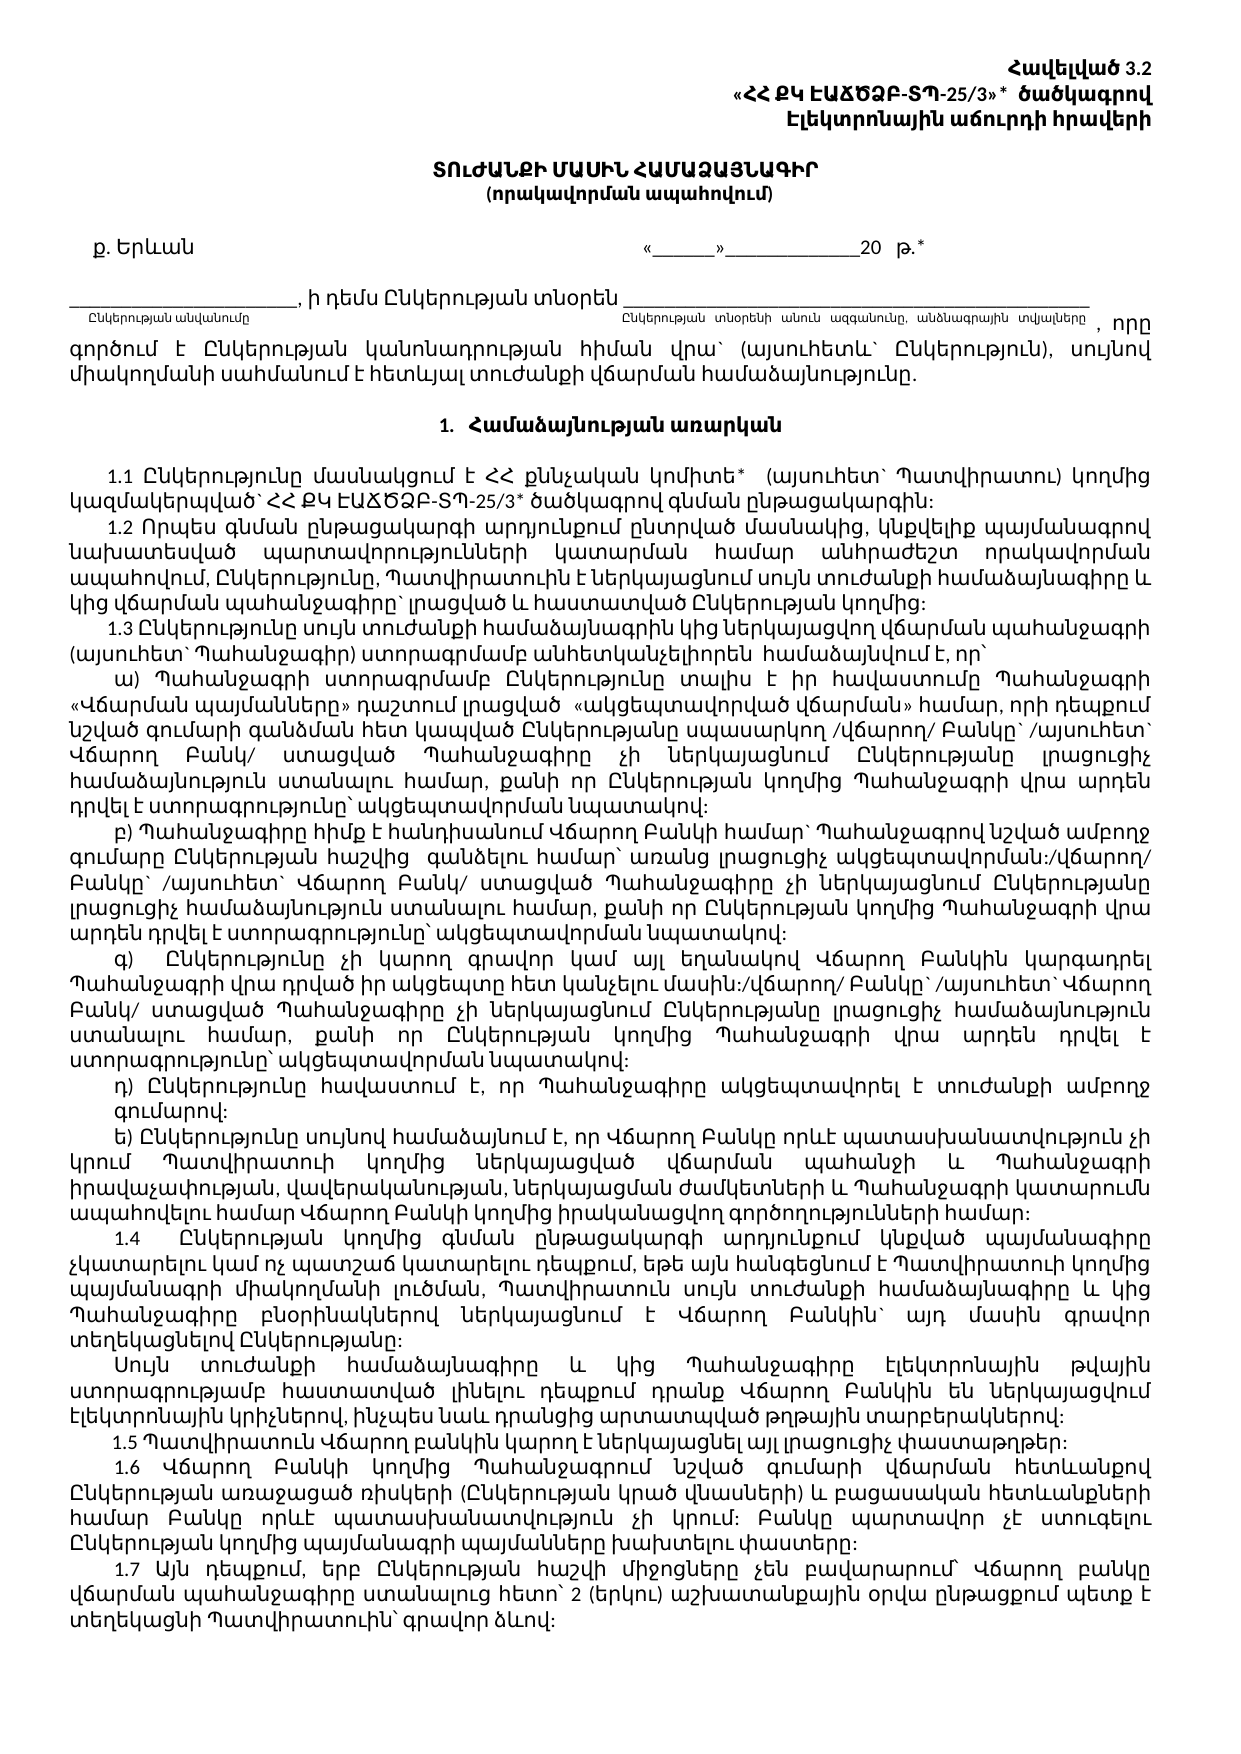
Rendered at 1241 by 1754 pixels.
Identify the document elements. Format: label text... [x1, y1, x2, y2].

text Հավելված 3.2 [69, 56, 1152, 81]
text ______________________, ի դեմս Ընկերության տնօրեն _____________________________________________ [69, 285, 1152, 311]
text 1.6 Վճարող Բանկի կողմից Պահանջագրում նշված գումարի վճարման հետևանքով Ընկերության առաջացած ռիսկերի (Ընկերության կրած վնասների) և բացասական հետևանքների համար Բանկը որևէ պատասխանատվություն չի կրում: Բանկը պարտավոր չէ ստուգելու Ընկերության կողմից պայմանագրի պայմանները խախտելու փաստերը: [69, 1454, 1152, 1556]
text 1.4 Ընկերության կողմից գնման ընթացակարգի արդյունքում կնքված պայմանագիրը չկատարելու կամ ոչ պատշաճ կատարելու դեպքում, եթե այն հանգեցնում է Պատվիրատուի կողմից պայմանագրի միակողմանի լուծման, Պատվիրատուն սույն տուժանքի համաձայնագիրը և կից Պահանջագիրը բնօրինակներով ներկայացնում է Վճարող Բանկին` այդ մասին գրավոր տեղեկացնելով Ընկերությանը: [69, 1226, 1152, 1353]
text ՏՈւԺԱՆՔԻ ՄԱՍԻՆ ՀԱՄԱՁԱՅՆԱԳԻՐ [69, 157, 1152, 183]
text «ՀՀ ՔԿ ԷԱՃԾՁԲ-ՏՊ-25/3»* ծածկագրով [69, 81, 1152, 106]
text 1.1 Ընկերությունը մասնակցում է ՀՀ քննչական կոմիտե* (այսուհետ` Պատվիրատու) կողմից կազմակերպված` ՀՀ ՔԿ ԷԱՃԾՁԲ-ՏՊ-25/3* ծածկագրով գնման ընթացակարգին: [69, 463, 1152, 514]
text դ) Ընկերությունը հավաստում է, որ Պահանջագիրը ակցեպտավորել է տուժանքի ամբողջ գումարով: [113, 1073, 1152, 1124]
text բ) Պահանջագիրը հիմք է հանդիսանում Վճարող Բանկի համար` Պահանջագրով նշված ամբողջ գումարը Ընկերության հաշվից գանձելու համար՝ առանց լրացուցիչ ակցեպտավորման:/վճարող/ Բանկը` /այսուհետ` Վճարող Բանկ/ ստացված Պահանջագիրը չի ներկայացնում Ընկերությանը լրացուցիչ համաձայնություն ստանալու համար, քանի որ Ընկերության կողմից Պահանջագրի վրա արդեն դրվել է ստորագրությունը՝ ակցեպտավորման նպատակով: [69, 819, 1152, 946]
text 1.7 Այն դեպքում, երբ Ընկերության հաշվի միջոցները չեն բավարարում՝ Վճարող բանկը վճարման պահանջագիրը ստանալուց հետո՝ 2 (երկու) աշխատանքային օրվա ընթացքում պետք է տեղեկացնի Պատվիրատուին՝ գրավոր ձևով: [69, 1556, 1152, 1632]
text Ընկերության անվանումը Ընկերության տնօրենի անուն ազգանունը, անձնագրային տվյալները , որը գործում է Ընկերության կանոնադրության հիման վրա` (այսուհետև` Ընկերություն), սույնով միակողմանի սահմանում է հետևյալ տուժանքի վճարման համաձայնությունը. [69, 311, 1152, 387]
text 1.5 Պատվիրատուն Վճարող բանկին կարող է ներկայացնել այլ լրացուցիչ փաստաթղթեր: [69, 1429, 1152, 1454]
text ա) Պահանջագրի ստորագրմամբ Ընկերությունը տալիս է իր հավաստումը Պահանջագրի «Վճարման պայմանները» դաշտում լրացված «ակցեպտավորված վճարման» համար, որի դեպքում նշված գումարի գանձման հետ կապված Ընկերությանը սպասարկող /վճարող/ Բանկը` /այսուհետ` Վճարող Բանկ/ ստացված Պահանջագիրը չի ներկայացնում Ընկերությանը լրացուցիչ համաձայնություն ստանալու համար, քանի որ Ընկերության կողմից Պահանջագրի վրա արդեն դրվել է ստորագրությունը՝ ակցեպտավորման նպատակով: [69, 666, 1152, 819]
text 1.3 Ընկերությունը սույն տուժանքի համաձայնագրին կից ներկայացվող վճարման պահանջագրի (այսուհետ` Պահանջագիր) ստորագրմամբ անհետկանչելիորեն համաձայնվում է, որ՝ [69, 616, 1152, 666]
text Սույն տուժանքի համաձայնագիրը և կից Պահանջագիրը էլեկտրոնային թվային ստորագրությամբ հաստատված լինելու դեպքում դրանք Վճարող Բանկին են ներկայացվում էլեկտրոնային կրիչներով, ինչպես նաև դրանցից արտատպված թղթային տարբերակներով: [69, 1353, 1152, 1429]
text Էլեկտրոնային աճուրդի հրավերի [69, 106, 1152, 132]
text գ) Ընկերությունը չի կարող գրավոր կամ այլ եղանակով Վճարող Բանկին կարգադրել Պահանջագրի վրա դրված իր ակցեպտը հետ կանչելու մասին:/վճարող/ Բանկը` /այսուհետ` Վճարող Բանկ/ ստացված Պահանջագիրը չի ներկայացնում Ընկերությանը լրացուցիչ համաձայնություն ստանալու համար, քանի որ Ընկերության կողմից Պահանջագրի վրա արդեն դրվել է ստորագրությունը՝ ակցեպտավորման նպատակով: [69, 946, 1152, 1073]
text ե) Ընկերությունը սույնով համաձայնում է, որ Վճարող Բանկը որևէ պատասխանատվություն չի կրում Պատվիրատուի կողմից ներկայացված վճարման պահանջի և Պահանջագրի իրավաչափության, վավերականության, ներկայացման ժամկետների և Պահանջագրի կատարումն ապահովելու համար Վճարող Բանկի կողմից իրականացվող գործողությունների համար: [69, 1124, 1152, 1226]
text 1. Համաձայնության առարկան [69, 412, 1152, 438]
text (որակավորման ապահովում) [69, 183, 1152, 206]
text 1.2 Որպես գնման ընթացակարգի արդյունքում ընտրված մասնակից, կնքվելիք պայմանագրով նախատեսված պարտավորությունների կատարման համար անհրաժեշտ որակավորման ապահովում, Ընկերությունը, Պատվիրատուին է ներկայացնում սույն տուժանքի համաձայնագիրը և կից վճարման պահանջագիրը` լրացված և հաստատված Ընկերության կողմից: [69, 514, 1152, 616]
text ք. Երևան «______»_____________20 թ.* [69, 234, 1152, 260]
